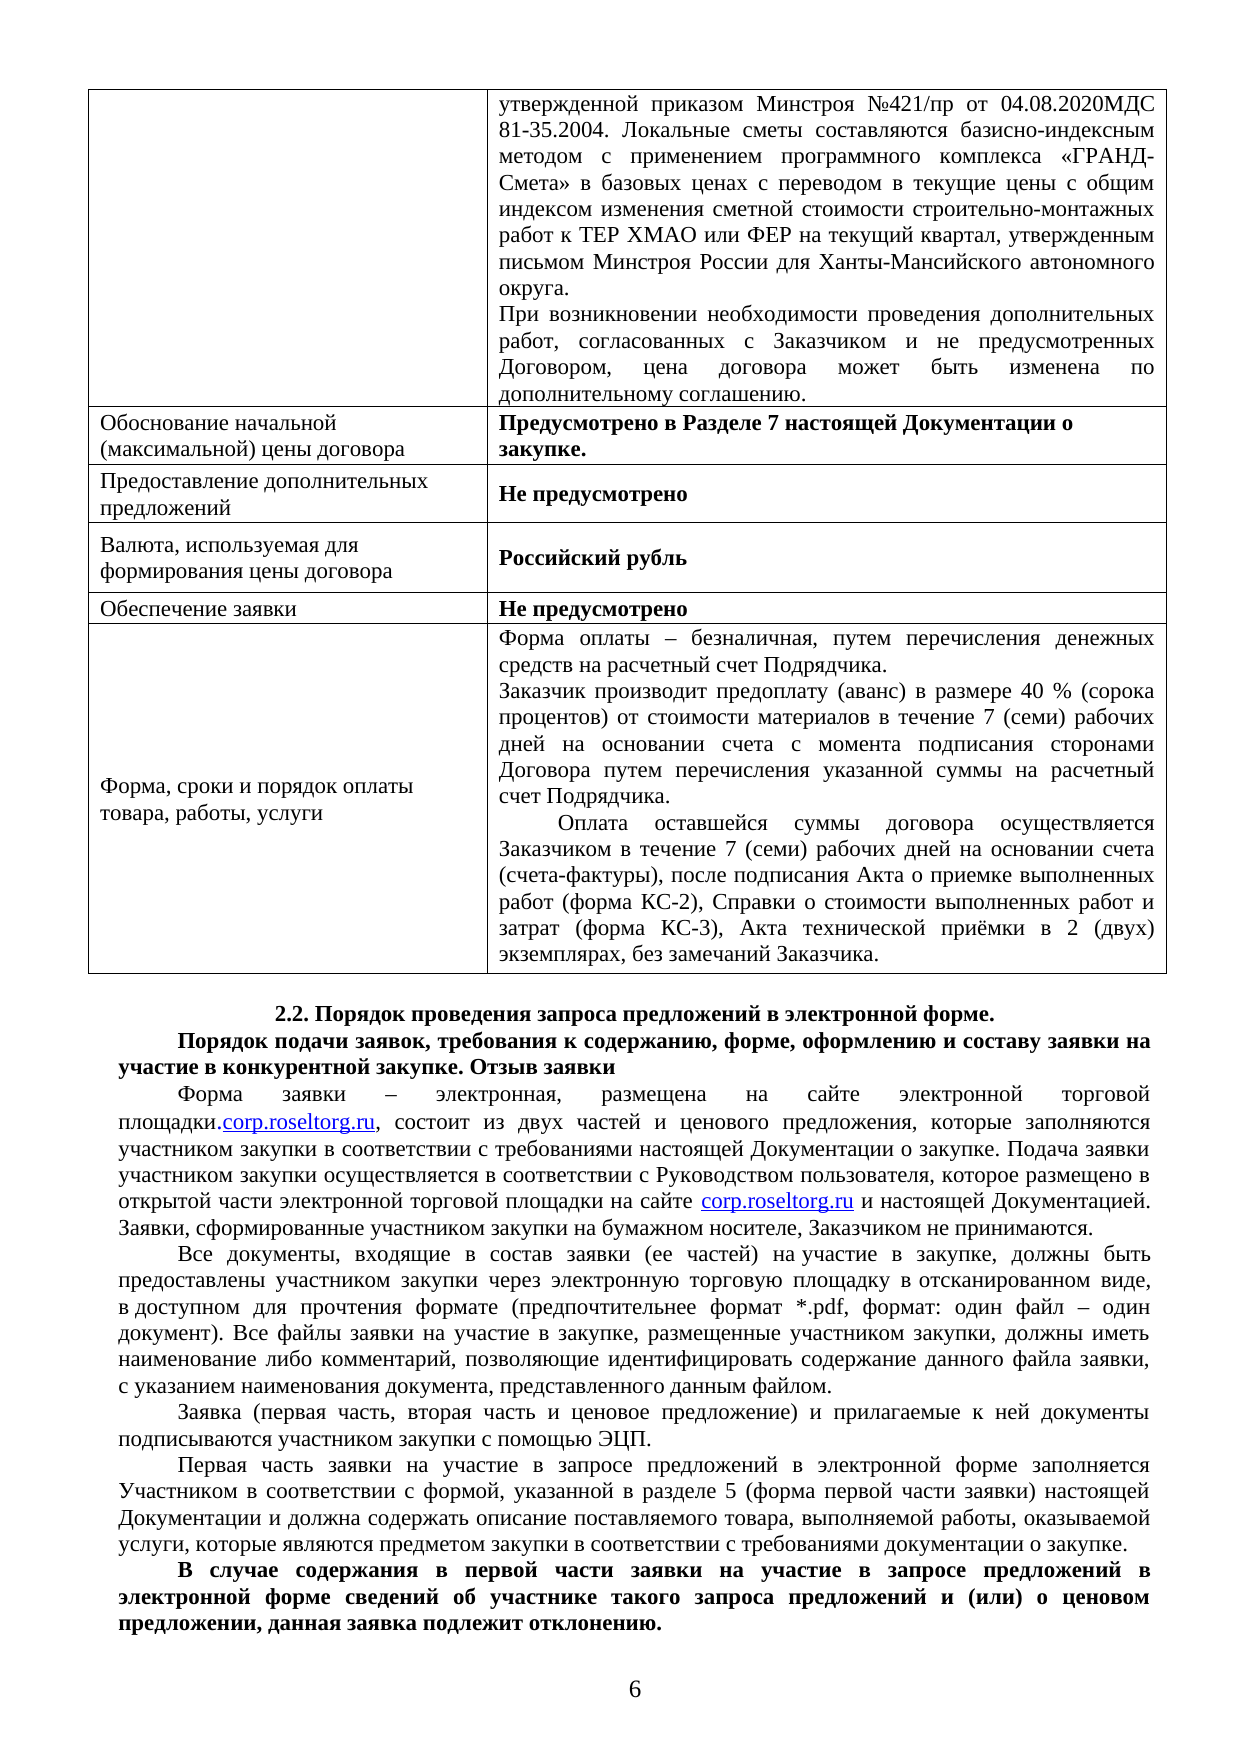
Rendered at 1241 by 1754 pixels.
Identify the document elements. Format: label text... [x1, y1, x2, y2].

text Форма заявки – электронная, размещена на сайте электронной торговой площадки.corp.roseltorg.ru, состоит из двух частей и ценового предложения, которые заполняются участником закупки в соответствии с требованиями настоящей Документации о закупке. Подача заявки участником закупки осуществляется в соответствии с Руководством пользователя, которое размещено в открытой части электронной торговой площадки на сайте corp.roseltorg.ru и настоящей Документацией. Заявки, сформированные участником закупки на бумажном носителе, Заказчиком не принимаются. [118, 1079, 1152, 1240]
table_cell Форма оплаты – безналичная, путем перечисления денежных средств на расчетный счет Подрядчика. Заказчик производит предоплату (аванс) в размере 40 % (сорока процентов) от стоимости материалов в течение 7 (семи) рабочих дней на основании счета с момента подписания сторонами Договора путем перечисления указанной суммы на расчетный счет Подрядчика. Оплата оставшейся суммы договора осуществляется Заказчиком в течение 7 (семи) рабочих дней на основании счета (счета-фактуры), после подписания Акта о приемке выполненных работ (форма КС-2), Справки о стоимости выполненных работ и затрат (форма КС-3), Акта технической приёмки в 2 (двух) экземплярах, без замечаний Заказчика. [488, 624, 1166, 973]
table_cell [89, 90, 487, 406]
table_cell Обеспечение заявки [89, 593, 487, 623]
text 2.2. Порядок проведения запроса предложений в электронной форме. [118, 1001, 1152, 1027]
text В случае содержания в первой части заявки на участие в запросе предложений в электронной форме сведений об участнике такого запроса предложений и (или) о ценовом предложении, данная заявка подлежит отклонению. [118, 1556, 1152, 1635]
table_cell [488, 90, 1166, 406]
table_cell Не предусмотрено [488, 593, 1166, 623]
table_cell Форма, сроки и порядок оплаты товара, работы, услуги [89, 624, 487, 973]
text Первая часть заявки на участие в запросе предложений в электронной форме заполняется Участником в соответствии с формой, указанной в разделе 5 (форма первой части заявки) настоящей Документации и должна содержать описание поставляемого товара, выполняемой работы, оказываемой услуги, которые являются предметом закупки в соответствии с требованиями документации о закупке. [118, 1451, 1152, 1556]
text Порядок подачи заявок, требования к содержанию, форме, оформлению и составу заявки на участие в конкурентной закупке. Отзыв заявки [118, 1027, 1152, 1079]
text Все документы, входящие в состав заявки (ее частей) на участие в закупке, должны быть предоставлены участником закупки через электронную торговую площадку в отсканированном виде, в доступном для прочтения формате (предпочтительнее формат *.pdf, формат: один файл – один документ). Все файлы заявки на участие в закупке, размещенные участником закупки, должны иметь наименование либо комментарий, позволяющие идентифицировать содержание данного файла заявки, с указанием наименования документа, представленного данным файлом. [118, 1240, 1152, 1398]
text Заявка (первая часть, вторая часть и ценовое предложение) и прилагаемые к ней документы подписываются участником закупки с помощью ЭЦП. [118, 1398, 1152, 1451]
table_cell Российский рубль [488, 523, 1166, 592]
table_cell Валюта, используемая для формирования цены договора [89, 523, 487, 592]
table_cell Не предусмотрено [488, 465, 1166, 522]
table_cell Предусмотрено в Разделе 7 настоящей Документации о закупке. [488, 407, 1166, 464]
table_cell Предоставление дополнительных предложений [89, 465, 487, 522]
table_cell Обоснование начальной (максимальной) цены договора [89, 407, 487, 464]
